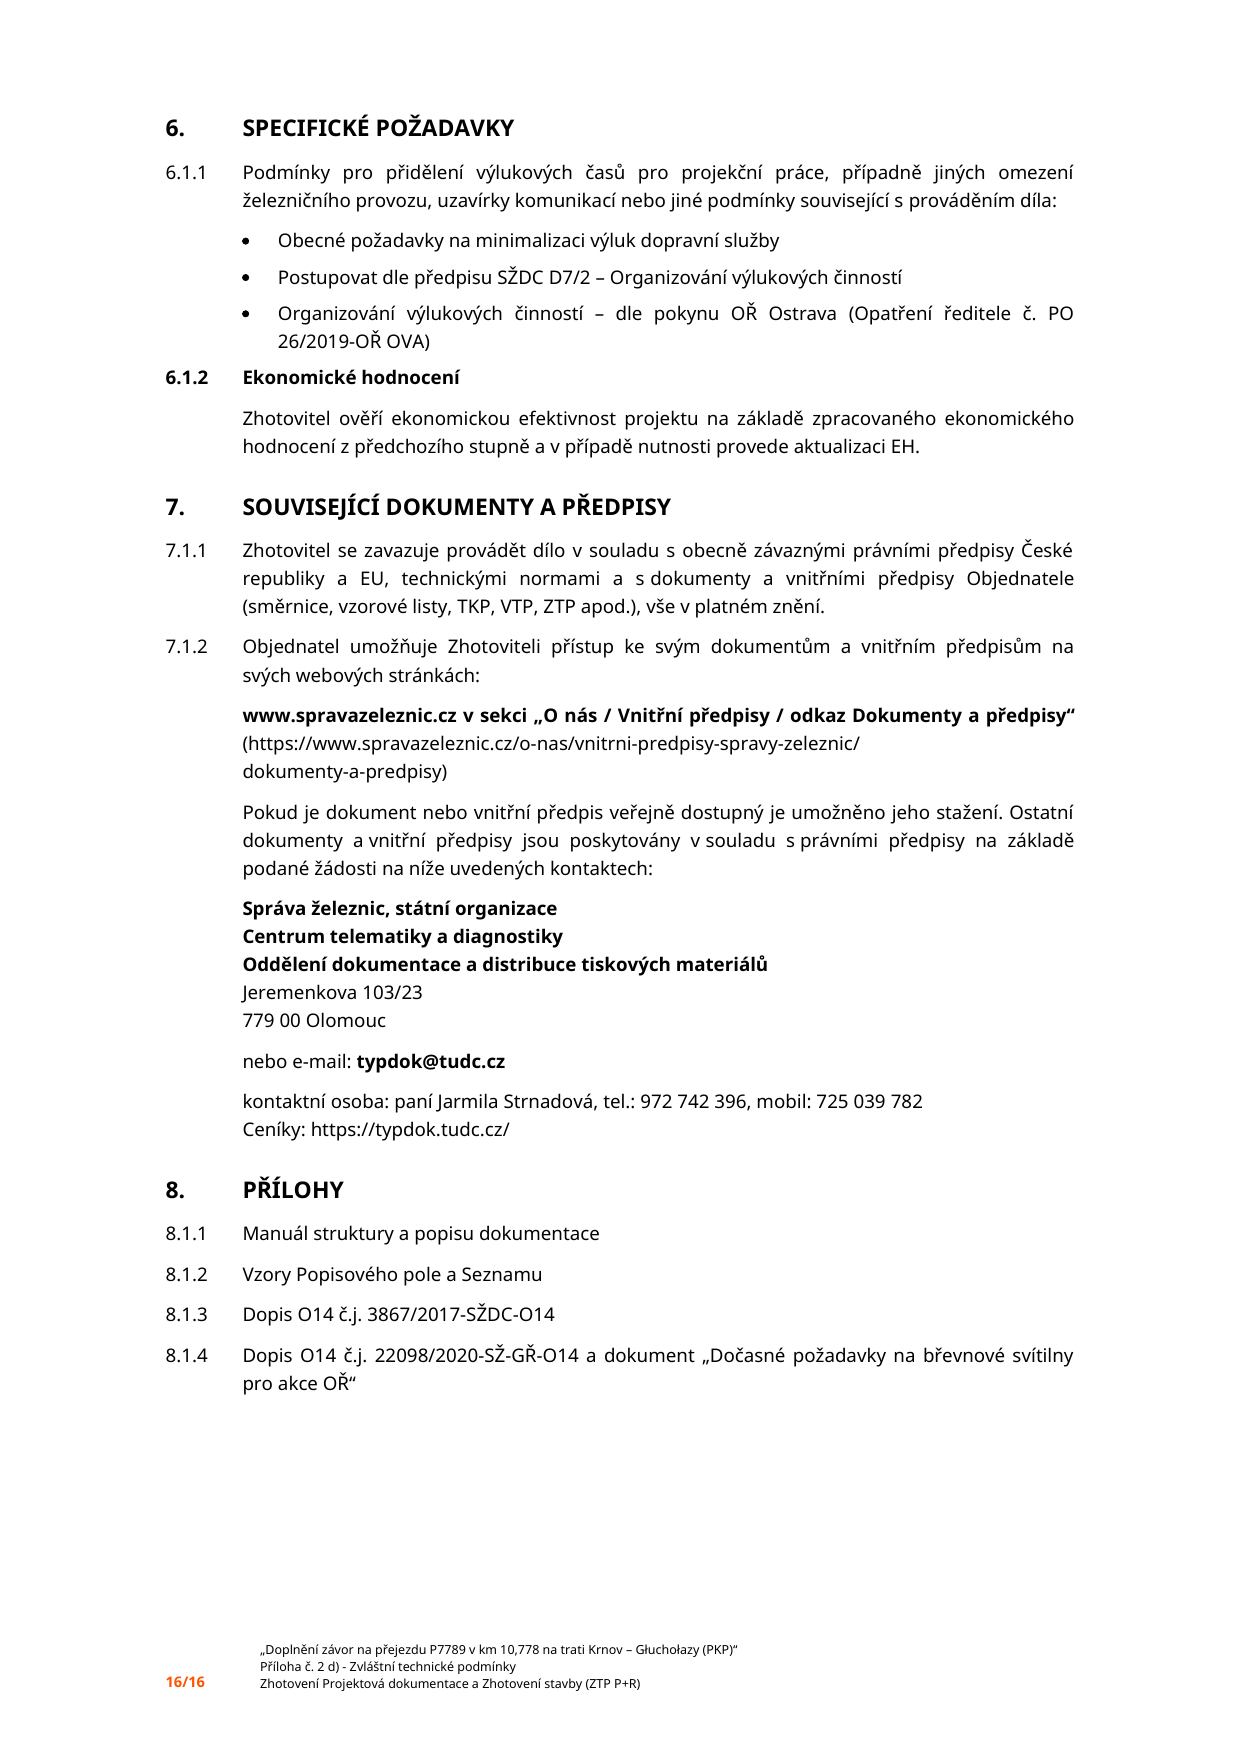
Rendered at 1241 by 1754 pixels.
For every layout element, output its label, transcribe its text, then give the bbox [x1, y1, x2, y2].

text Manuál struktury a popisu dokumentace [165, 1221, 1075, 1246]
text Dopis O14 č.j. 3867/2017-SŽDC-O14 [165, 1302, 1075, 1327]
text 779 00 Olomouc [242, 1008, 1075, 1033]
text PŘÍLOHY [165, 1174, 1075, 1205]
text Obecné požadavky na minimalizaci výluk dopravní služby [242, 228, 1075, 253]
text Zhotovitel se zavazuje provádět dílo v souladu s obecně závaznými právními předpisy České republiky a EU, technickými normami a s dokumenty a vnitřními předpisy Objednatele (směrnice, vzorové listy, TKP, VTP, ZTP apod.), vše v platném znění. [165, 537, 1075, 619]
text Objednatel umožňuje Zhotoviteli přístup ke svým dokumentům a vnitřním předpisům na svých webových stránkách: [165, 634, 1075, 687]
text Správa železnic, státní organizace [242, 896, 1075, 921]
list Zhotovitel ověří ekonomickou efektivnost projektu na základě zpracovaného ekonomického hodnocení z předchozího stupně a v případě nutnosti provede aktualizaci EH. [242, 405, 1075, 459]
text Ekonomické hodnocení [165, 365, 1075, 390]
text nebo e-mail: typdok@tudc.cz [242, 1048, 1075, 1074]
text Organizování výlukových činností – dle pokynu OŘ Ostrava (Opatření ředitele č. PO 26/2019-OŘ OVA) [242, 300, 1075, 354]
text Oddělení dokumentace a distribuce tiskových materiálů [242, 952, 1075, 977]
text Podmínky pro přidělení výlukových časů pro projekční práce, případně jiných omezení železničního provozu, uzavírky komunikací nebo jiné podmínky související s prováděním díla: [165, 159, 1075, 213]
text Postupovat dle předpisu SŽDC D7/2 – Organizování výlukových činností [242, 264, 1075, 289]
text www.spravazeleznic.cz v sekci „O nás / Vnitřní předpisy / odkaz Dokumenty a předpisy“ (https://www.spravazeleznic.cz/o-nas/vnitrni-predpisy-spravy-zeleznic/ dokumenty-a-predpisy) [242, 702, 1075, 784]
text Centrum telematiky a diagnostiky [242, 923, 1075, 949]
text kontaktní osoba: paní Jarmila Strnadová, tel.: 972 742 396, mobil: 725 039 782 [242, 1089, 1075, 1114]
text SOUVISEJÍCÍ DOKUMENTY A PŘEDPISY [165, 490, 1075, 522]
text Pokud je dokument nebo vnitřní předpis veřejně dostupný je umožněno jeho stažení. Ostatní dokumenty a vnitřní předpisy jsou poskytovány v souladu s právními předpisy na základě podané žádosti na níže uvedených kontaktech: [242, 799, 1075, 881]
text Vzory Popisového pole a Seznamu [165, 1261, 1075, 1287]
text SPECIFICKÉ POŽADAVKY [165, 112, 1075, 143]
text Jeremenkova 103/23 [242, 979, 1075, 1005]
text Dopis O14 č.j. 22098/2020-SŽ-GŘ-O14 a dokument „Dočasné požadavky na břevnové svítilny pro akce OŘ“ [165, 1342, 1075, 1396]
text Ceníky: https://typdok.tudc.cz/ [242, 1117, 1075, 1142]
